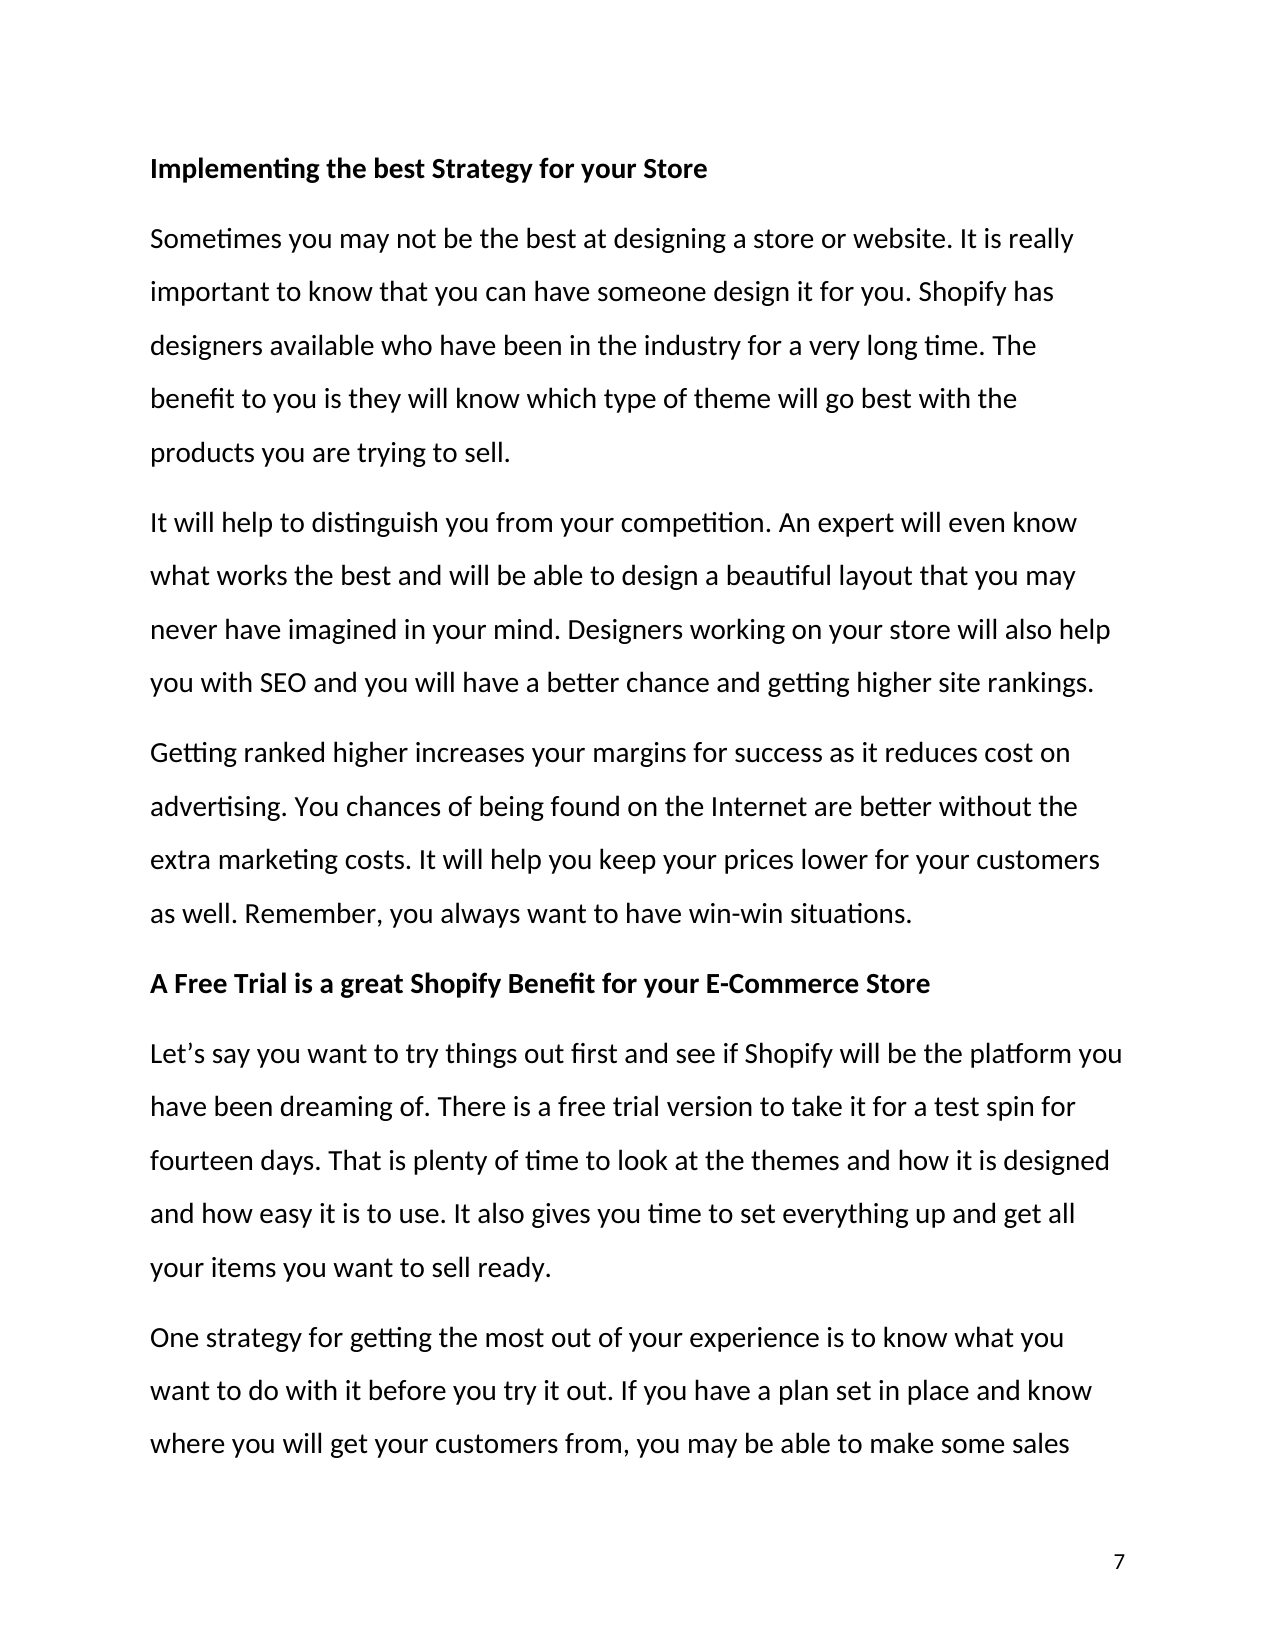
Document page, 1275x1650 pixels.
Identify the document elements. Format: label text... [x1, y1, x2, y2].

text It will help to distinguish you from your competition. An expert will even know what works the best and will be able to design a beautiful layout that you may never have imagined in your mind. Designers working on your store will also help you with SEO and you will have a better chance and getting higher site rankings. [150, 504, 1125, 700]
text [150, 1319, 1125, 1461]
text Let’s say you want to try things out first and see if Shopify will be the platform you have been dreaming of. There is a free trial version to take it for a test spin for fourteen days. That is plenty of time to look at the themes and how it is designed and how easy it is to use. It also gives you time to set everything up and get all your items you want to sell ready. [150, 1035, 1125, 1284]
text A Free Trial is a great Shopify Benefit for your E-Commerce Store [150, 965, 1125, 1000]
text Sometimes you may not be the best at designing a store or website. It is really important to know that you can have someone design it for you. Shopify has designers available who have been in the industry for a very long time. The benefit to you is they will know which type of theme will go best with the products you are trying to sell. [150, 220, 1125, 469]
text Getting ranked higher increases your margins for success as it reduces cost on advertising. You chances of being found on the Internet are better without the extra marketing costs. It will help you keep your prices lower for your customers as well. Remember, you always want to have win-win situations. [150, 734, 1125, 930]
text Implementing the best Strategy for your Store [150, 150, 1125, 186]
